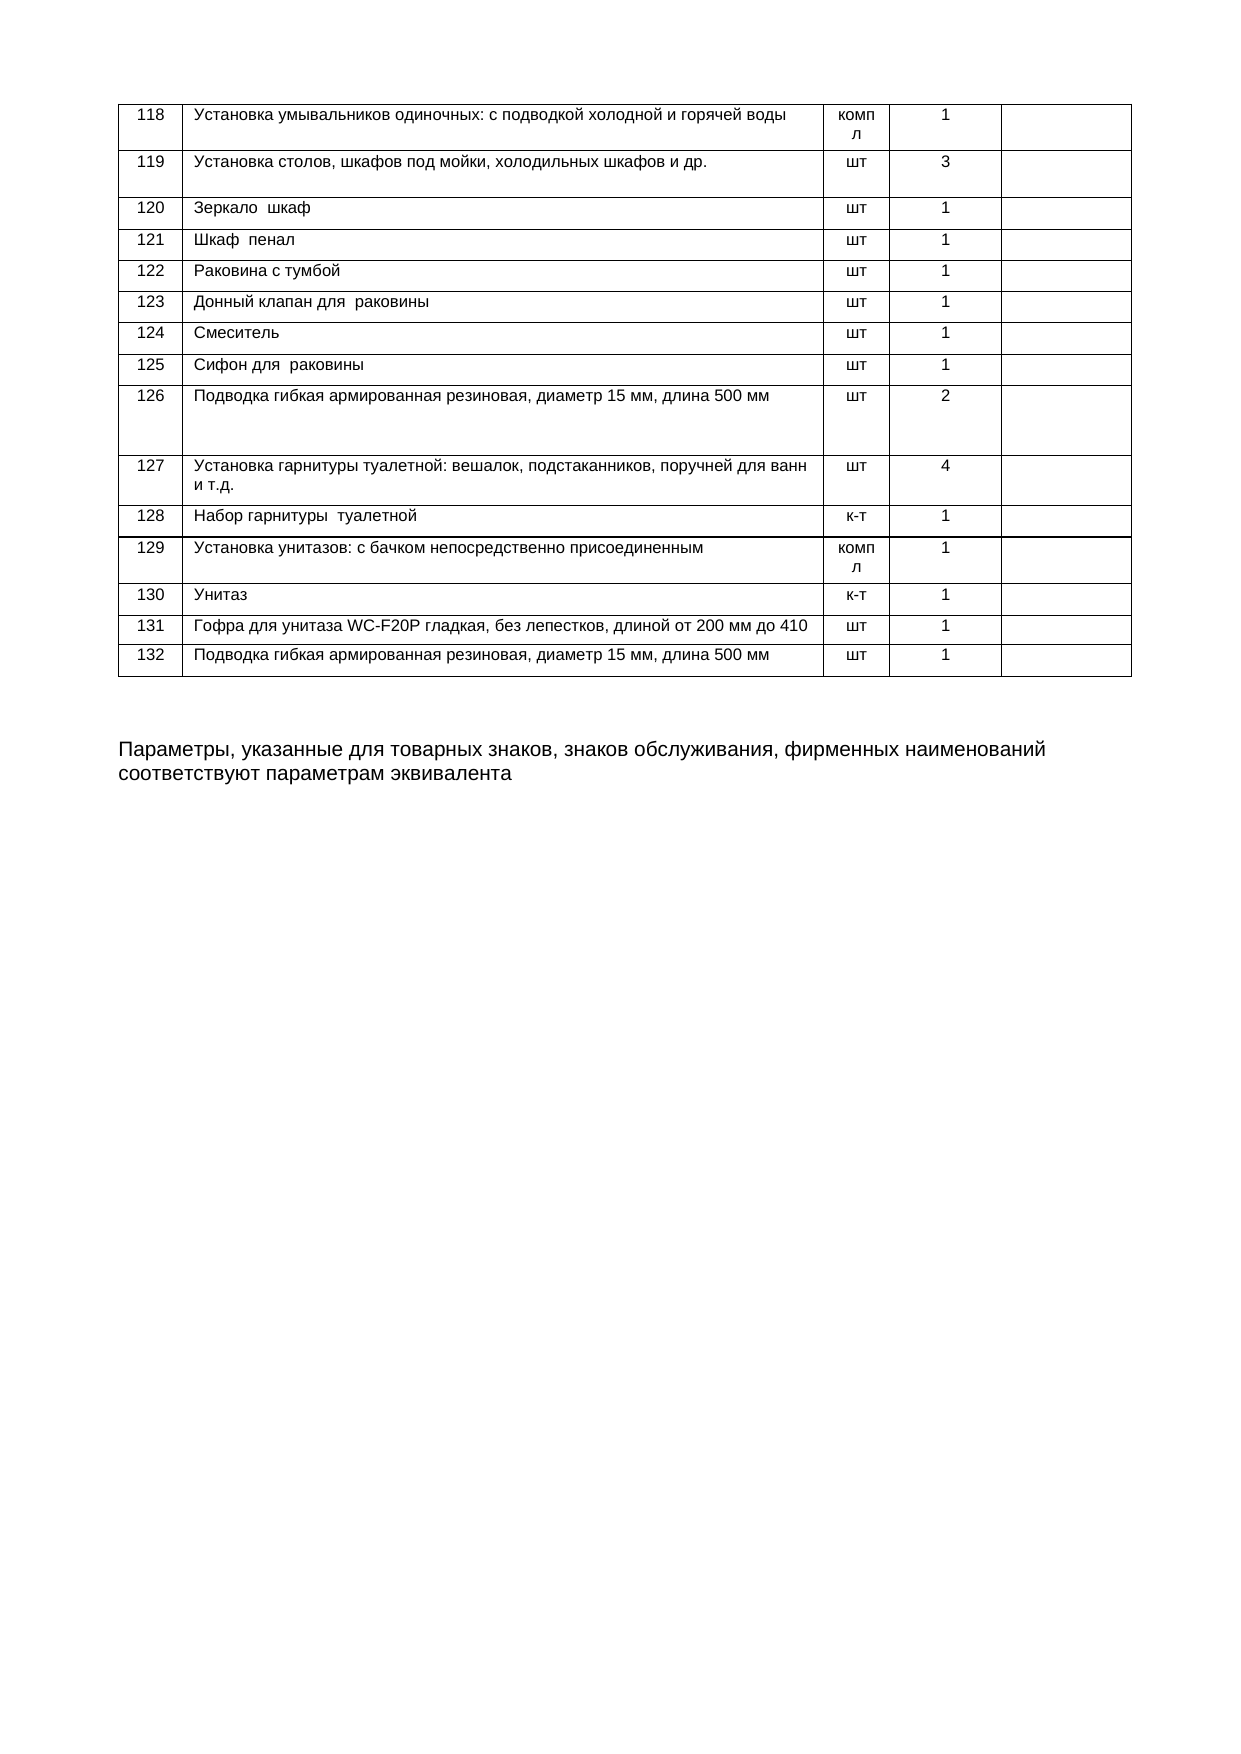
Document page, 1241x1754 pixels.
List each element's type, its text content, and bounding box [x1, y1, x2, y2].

table_cell 126 [119, 386, 182, 455]
table_cell 119 [119, 151, 182, 197]
table_cell [1002, 355, 1131, 385]
table_cell [1002, 230, 1131, 260]
table_cell компл [824, 105, 889, 150]
table_cell 132 [119, 645, 182, 676]
table_cell [1002, 105, 1131, 150]
table_cell [1002, 506, 1131, 536]
table_cell шт [824, 151, 889, 197]
table_cell Сифон для раковины [183, 355, 823, 385]
table_cell 3 [890, 151, 1001, 197]
table_cell 129 [119, 538, 182, 583]
table_cell 1 [890, 261, 1001, 291]
table_cell [1002, 645, 1131, 676]
table_cell 123 [119, 292, 182, 322]
table_cell Смеситель [183, 323, 823, 353]
table_cell Гофра для унитаза WC-F20P гладкая, без лепестков, длиной от 200 мм до 410 [183, 616, 823, 644]
table_cell 128 [119, 506, 182, 536]
table_cell 1 [890, 323, 1001, 353]
table_cell Набор гарнитуры туалетной [183, 506, 823, 536]
table_cell 122 [119, 261, 182, 291]
table_cell шт [824, 386, 889, 455]
table_cell 131 [119, 616, 182, 644]
table_cell Установка гарнитуры туалетной: вешалок, подстаканников, поручней для ванн и т.д. [183, 456, 823, 505]
table_cell Зеркало шкаф [183, 198, 823, 228]
table_cell шт [824, 456, 889, 505]
table_cell шт [824, 230, 889, 260]
table_cell [1002, 456, 1131, 505]
table_cell 1 [890, 538, 1001, 583]
table_cell 127 [119, 456, 182, 505]
table_cell 1 [890, 355, 1001, 385]
table_cell [1002, 323, 1131, 353]
table_cell 1 [890, 616, 1001, 644]
table_cell к-т [824, 506, 889, 536]
table_cell Установка унитазов: с бачком непосредственно присоединенным [183, 538, 823, 583]
table_cell 1 [890, 105, 1001, 150]
table_cell [1002, 198, 1131, 228]
table_cell шт [824, 355, 889, 385]
table_cell 2 [890, 386, 1001, 455]
table_cell [1002, 616, 1131, 644]
table_cell 125 [119, 355, 182, 385]
table_cell шт [824, 616, 889, 644]
table_cell компл [824, 538, 889, 583]
table_cell шт [824, 198, 889, 228]
table_cell 130 [119, 584, 182, 614]
table_cell Установка столов, шкафов под мойки, холодильных шкафов и др. [183, 151, 823, 197]
table_cell [1002, 386, 1131, 455]
table_cell Донный клапан для раковины [183, 292, 823, 322]
table_cell 1 [890, 584, 1001, 614]
table_cell 118 [119, 105, 182, 150]
text Параметры, указанные для товарных знаков, знаков обслуживания, фирменных наименований соответствуют параметрам эквивалента [118, 737, 1181, 785]
table_cell 1 [890, 645, 1001, 676]
table_cell 4 [890, 456, 1001, 505]
table_cell Шкаф пенал [183, 230, 823, 260]
table_cell 124 [119, 323, 182, 353]
table_cell Установка умывальников одиночных: с подводкой холодной и горячей воды [183, 105, 823, 150]
table_cell Раковина с тумбой [183, 261, 823, 291]
table_cell [1002, 584, 1131, 614]
table_cell [1002, 261, 1131, 291]
table_cell [1002, 538, 1131, 583]
table_cell Унитаз [183, 584, 823, 614]
table_cell шт [824, 645, 889, 676]
table_cell 1 [890, 198, 1001, 228]
table_cell к-т [824, 584, 889, 614]
table_cell шт [824, 261, 889, 291]
table_cell Подводка гибкая армированная резиновая, диаметр 15 мм, длина 500 мм [183, 386, 823, 455]
table_cell 1 [890, 506, 1001, 536]
table_cell шт [824, 292, 889, 322]
table_cell 1 [890, 292, 1001, 322]
table_cell шт [824, 323, 889, 353]
table_cell 120 [119, 198, 182, 228]
table_cell 1 [890, 230, 1001, 260]
table_cell 121 [119, 230, 182, 260]
table_cell Подводка гибкая армированная резиновая, диаметр 15 мм, длина 500 мм [183, 645, 823, 676]
table_cell [1002, 151, 1131, 197]
table_cell [1002, 292, 1131, 322]
